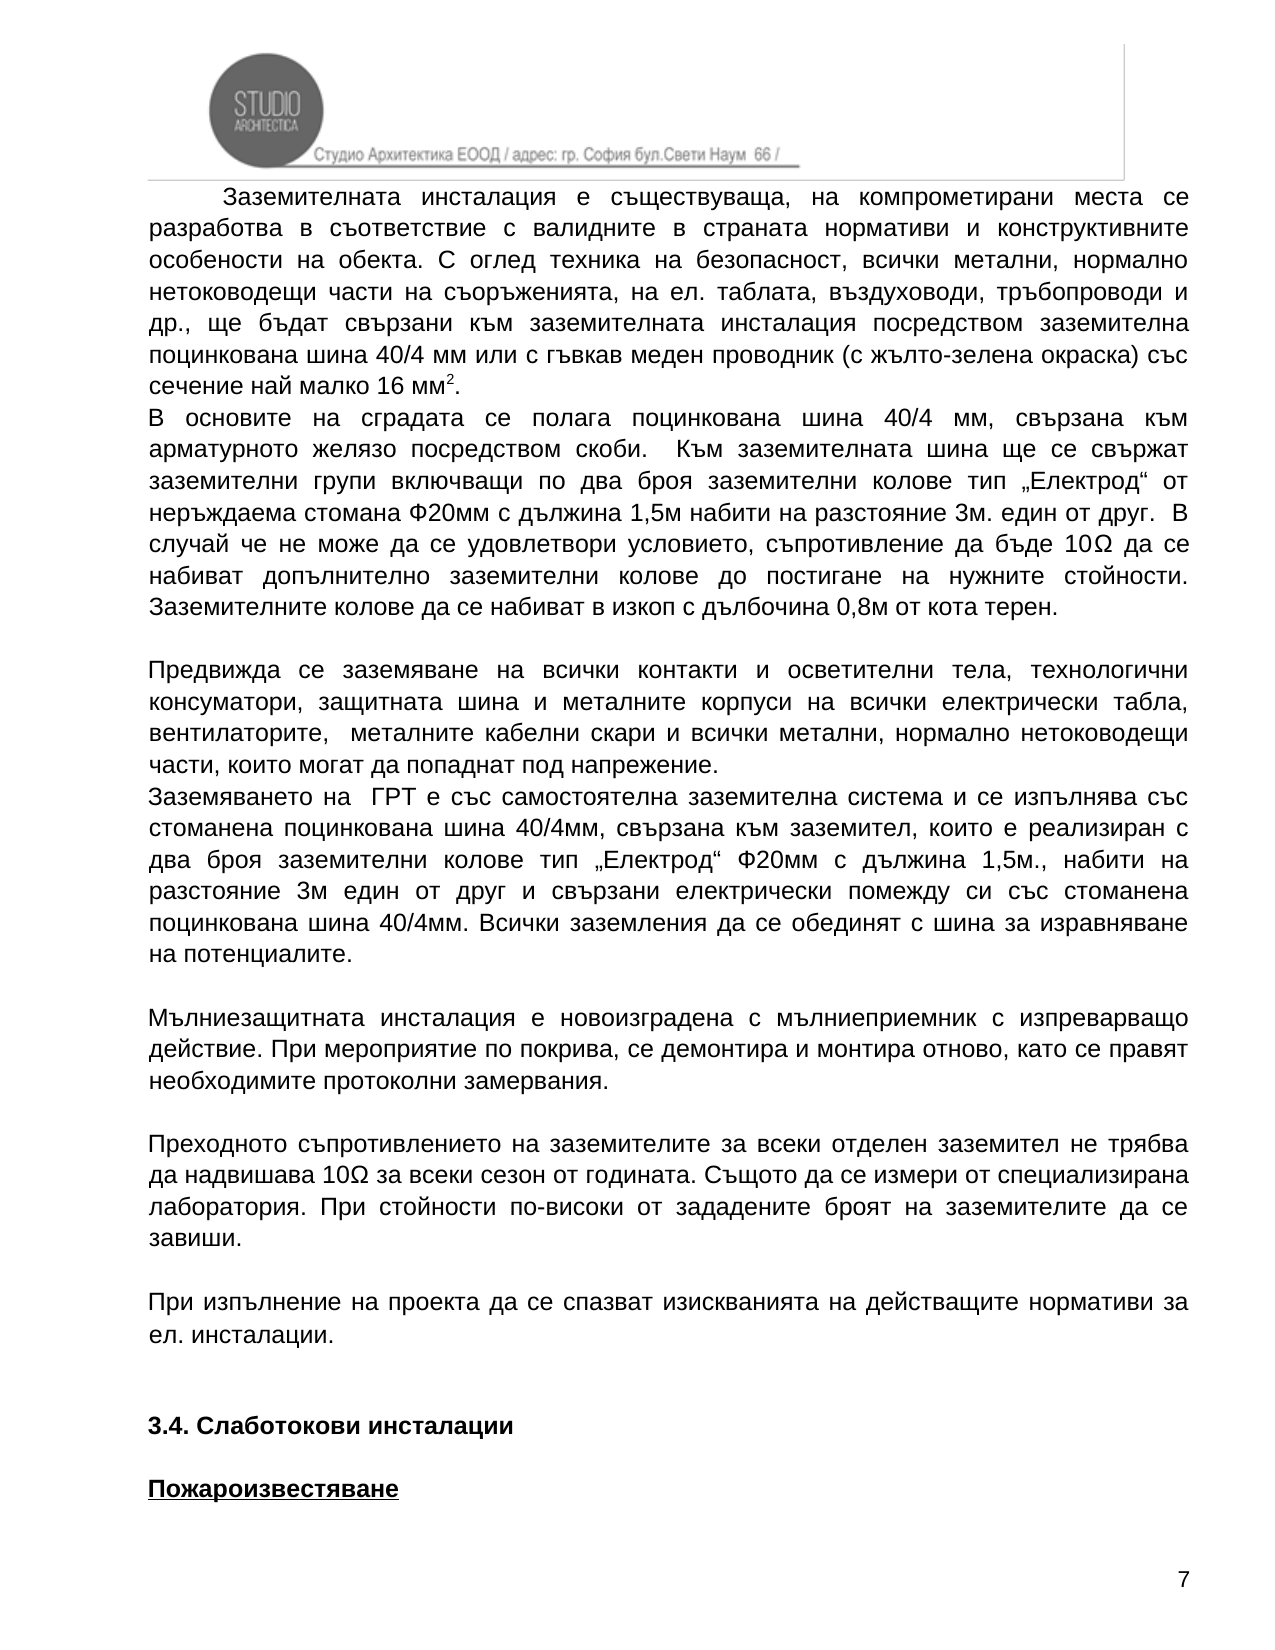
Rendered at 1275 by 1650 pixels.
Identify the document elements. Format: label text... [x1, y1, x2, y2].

text Заземителната инсталация е съществуваща, на компрометирани места се разработва в съответствие с валидните в страната нормативи и конструктивните особености на обекта. С оглед техника на безопасност, всички метални, нормално нетоководещи части на съоръженията, на ел. таблата, въздуховоди, тръбопроводи и др., ще бъдат свързани към заземителната инсталация посредством заземителна поцинкована шина 40/4 мм или с гъвкав меден проводник (с жълто-зелена окраска) със сечение най малко 16 мм2. [149, 182, 1190, 400]
text Заземяването на ГРТ е със самостоятелна заземителна система и се изпълнява със стоманена поцинкована шина 40/4мм, свързана към заземител, които е реализиран с два броя заземителни колове тип „Електрод“ Ф20мм с дължина 1,5м., набити на разстояние 3м един от друг и свързани електрически помежду си със стоманена поцинкована шина 40/4мм. Всички заземления да се обединят с шина за изравняване на потенциалите. [148, 782, 1190, 968]
text Пожароизвестяване [148, 1474, 1190, 1502]
text Предвижда се заземяване на всички контакти и осветителни тела, технологични консуматори, защитната шина и металните корпуси на всички електрически табла, вентилаторите, металните кабелни скари и всички метални, нормално нетоководещи части, които могат да попаднат под напрежение. [148, 655, 1190, 779]
text Преходното съпротивлението на заземителите за всеки отделен заземител не трябва да надвишава 10Ω за всеки сезон от годината. Същото да се измери от специализирана лаборатория. При стойности по-високи от зададените броят на заземителите да се завиши. [148, 1129, 1190, 1252]
picture [147, 44, 1126, 182]
text Мълниезащитната инсталация е новоизградена с мълниеприемник с изпреварващо действие. При мероприятие по покрива, се демонтира и монтира отново, като се правят необходимите протоколни замервания. [148, 1002, 1190, 1094]
text При изпълнение на проекта да се спазват изискванията на действащите нормативи за ел. инсталации. [148, 1287, 1190, 1348]
text 3.4. Слаботокови инсталации [148, 1411, 1190, 1439]
text В основите на сградата се полага поцинкована шина 40/4 мм, свързана към арматурното желязо посредством скоби. Към заземителната шина ще се свържат заземителни групи включващи по два броя заземителни колове тип „Електрод“ от неръждаема стомана Ф20мм с дължина 1,5м набити на разстояние 3м. един от друг. В случай че не може да се удовлетвори условието, съпротивление да бъде 10Ω да се набиват допълнително заземителни колове до постигане на нужните стойности. Заземителните колове да се набиват в изкоп с дълбочина 0,8м от кота терен. [148, 403, 1190, 621]
